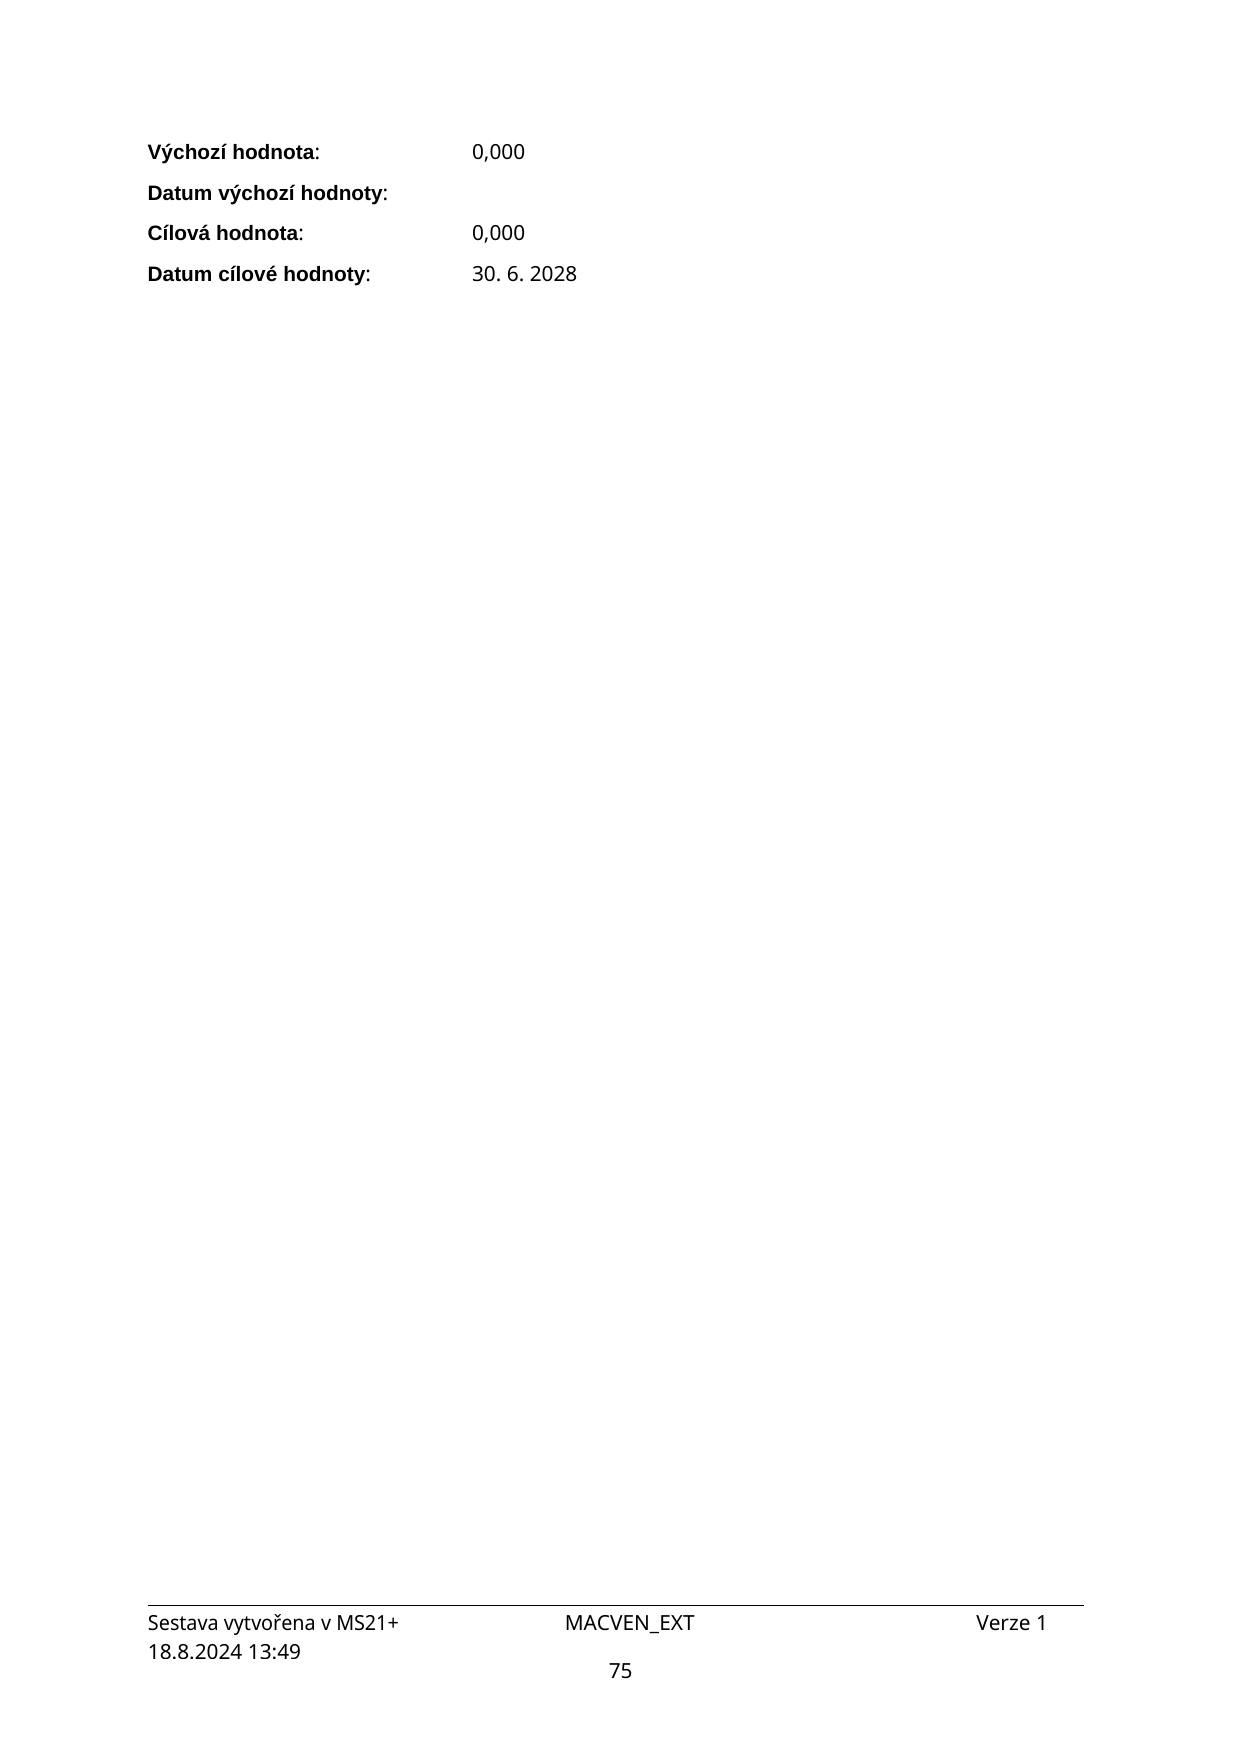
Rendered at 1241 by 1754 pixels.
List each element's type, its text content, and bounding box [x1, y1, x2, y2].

text Cílová hodnota: 0,000 [147, 218, 1167, 247]
text Datum cílové hodnoty: 30. 6. 2028 [147, 259, 1167, 287]
text Výchozí hodnota: 0,000 [147, 137, 1167, 166]
subtitle Datum výchozí hodnoty: [147, 178, 1167, 206]
